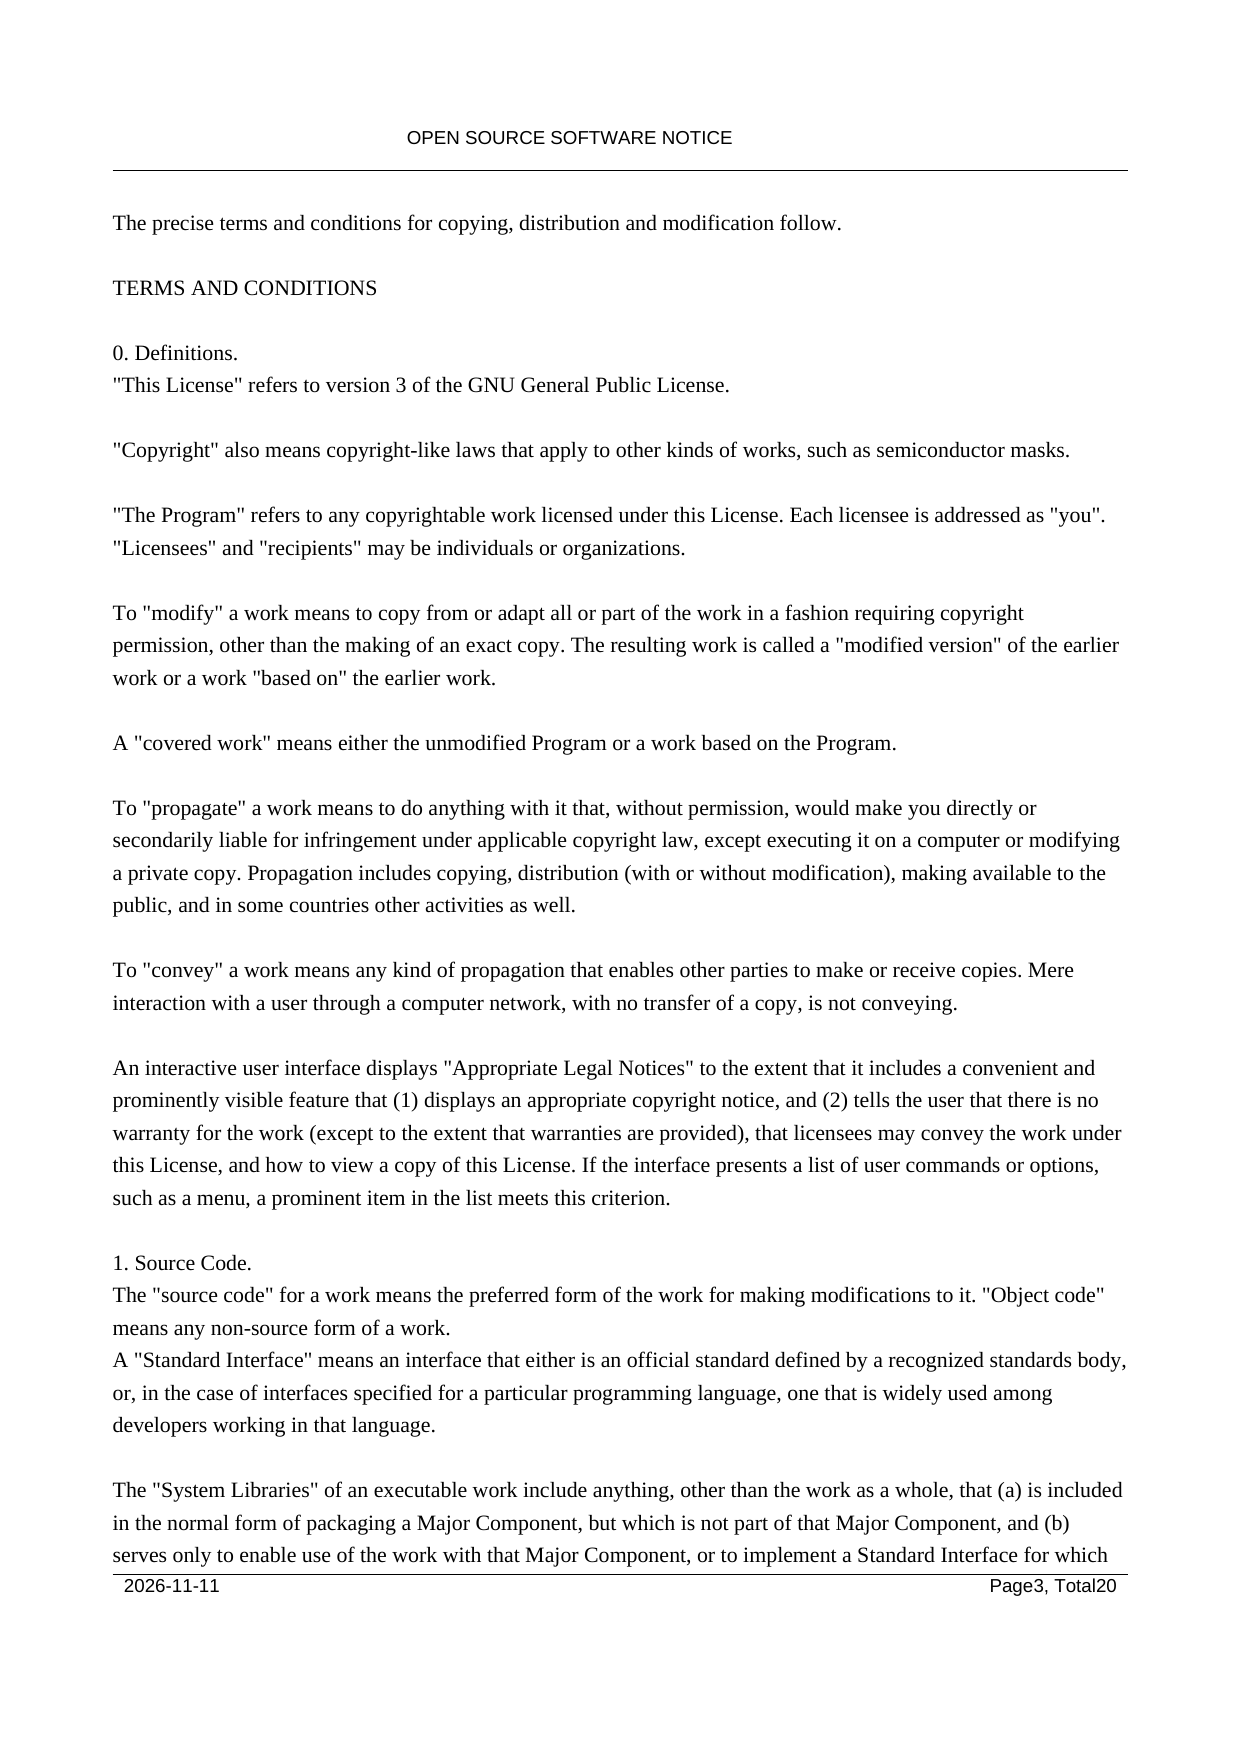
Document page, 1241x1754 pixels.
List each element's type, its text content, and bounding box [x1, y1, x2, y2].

text TERMS AND CONDITIONS [112, 271, 1128, 304]
text A "covered work" means either the unmodified Program or a work based on the Program. [112, 726, 1128, 759]
text To "propagate" a work means to do anything with it that, without permission, would make you directly or secondarily liable for infringement under applicable copyright law, except executing it on a computer or modifying a private copy. Propagation includes copying, distribution (with or without modification), making available to the public, and in some countries other activities as well. [112, 791, 1128, 921]
text The precise terms and conditions for copying, distribution and modification follow. [112, 206, 1128, 239]
text To "modify" a work means to copy from or adapt all or part of the work in a fashion requiring copyright permission, other than the making of an exact copy. The resulting work is called a "modified version" of the earlier work or a work "based on" the earlier work. [112, 596, 1128, 694]
text A "Standard Interface" means an interface that either is an official standard defined by a recognized standards body, or, in the case of interfaces specified for a particular programming language, one that is widely used among developers working in that language. [112, 1344, 1128, 1441]
text "The Program" refers to any copyrightable work licensed under this License. Each licensee is addressed as "you". "Licensees" and "recipients" may be individuals or organizations. [112, 499, 1128, 564]
text "This License" refers to version 3 of the GNU General Public License. [112, 369, 1128, 401]
text 1. Source Code. [112, 1246, 1128, 1279]
text To "convey" a work means any kind of propagation that enables other parties to make or receive copies. Mere interaction with a user through a computer network, with no transfer of a copy, is not conveying. [112, 954, 1128, 1019]
text 0. Definitions. [112, 336, 1128, 369]
text "Copyright" also means copyright-like laws that apply to other kinds of works, such as semiconductor masks. [112, 434, 1128, 466]
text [112, 1474, 1128, 1571]
text An interactive user interface displays "Appropriate Legal Notices" to the extent that it includes a convenient and prominently visible feature that (1) displays an appropriate copyright notice, and (2) tells the user that there is no warranty for the work (except to the extent that warranties are provided), that licensees may convey the work under this License, and how to view a copy of this License. If the interface presents a list of user commands or options, such as a menu, a prominent item in the list meets this criterion. [112, 1051, 1128, 1214]
text The "source code" for a work means the preferred form of the work for making modifications to it. "Object code" means any non-source form of a work. [112, 1279, 1128, 1344]
